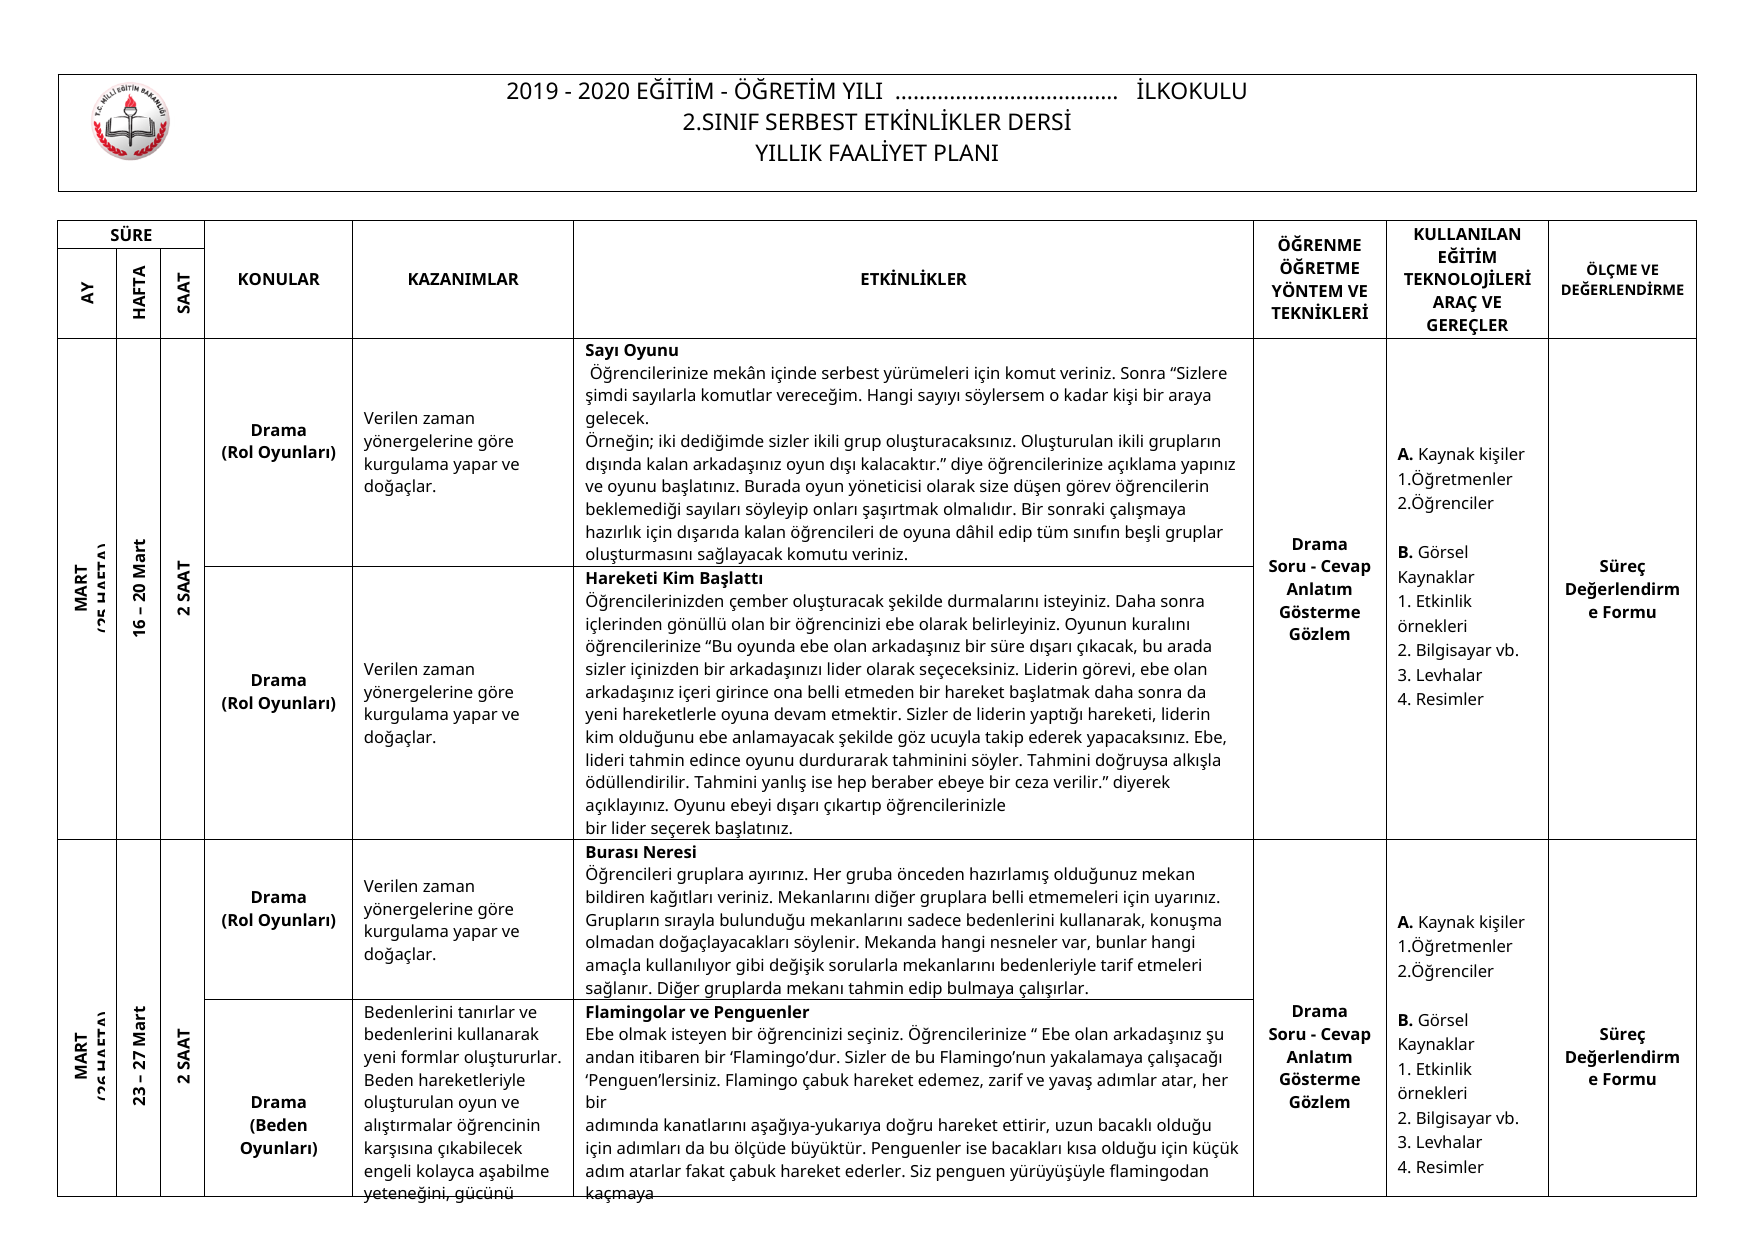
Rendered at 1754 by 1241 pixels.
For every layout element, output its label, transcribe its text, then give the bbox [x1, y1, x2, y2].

table_cell 16 – 20 Mart [117, 339, 160, 839]
table_header SÜRE [58, 221, 204, 248]
table_cell MART (25 HAFTA) [58, 339, 116, 839]
table_header KONULAR [205, 221, 352, 338]
table_cell MART (26 HAFTA) [58, 840, 116, 1196]
table_cell SAAT [161, 249, 204, 338]
table_cell AY [58, 249, 116, 338]
table_cell Flamingolar ve Penguenler Ebe olmak isteyen bir öğrencinizi seçiniz. Öğrencilerinize “ Ebe olan arkadaşınız şu andan itibaren bir ‘Flamingo’dur. Sizler de bu Flamingo’nun yakalamaya çalışacağı ‘Penguen’lersiniz. Flamingo çabuk hareket edemez, zarif ve yavaş adımlar atar, her bir adımında kanatlarını aşağıya-yukarıya doğru hareket ettirir, uzun bacaklı olduğu için adımları da bu ölçüde büyüktür. Penguenler ise bacakları kısa olduğu için küçük adım atarlar fakat çabuk hareket ederler. Siz penguen yürüyüşüyle flamingodan kaçmaya çalışacaksınız. Flamingo bir pengueni yakalarsa o penguen artık bir flamingodur. Oyunun bu aşamasından sonra flamingolar penguenleri beraber yakalamaya çalışırlar. Oyun tek bir penguen kalana kadar bu şekilde devam eder. [574, 1000, 1253, 1196]
table_header ÖLÇME VE DEĞERLENDİRME [1549, 221, 1696, 338]
table_cell Burası Neresi Öğrencileri gruplara ayırınız. Her gruba önceden hazırlamış olduğunuz mekan bildiren kağıtları veriniz. Mekanlarını diğer gruplara belli etmemeleri için uyarınız. Grupların sırayla bulunduğu mekanlarını sadece bedenlerini kullanarak, konuşma olmadan doğaçlayacakları söylenir. Mekanda hangi nesneler var, bunlar hangi amaçla kullanılıyor gibi değişik sorularla mekanlarını bedenleriyle tarif etmeleri sağlanır. Diğer gruplarda mekanı tahmin edip bulmaya çalışırlar. [574, 840, 1253, 999]
table_cell A. Kaynak kişiler 1.Öğretmenler 2.Öğrenciler B. Görsel Kaynaklar 1. Etkinlik örnekleri 2. Bilgisayar vb. 3. Levhalar 4. Resimler [1387, 339, 1548, 839]
picture [85, 77, 175, 167]
table_cell Drama (Beden Oyunları) [205, 1000, 352, 1196]
table_cell HAFTA [117, 249, 160, 338]
table_cell 23 – 27 Mart [117, 840, 160, 1196]
table_cell Drama Soru - Cevap Anlatım Gösterme Gözlem [1254, 339, 1386, 839]
table_cell Verilen zaman yönergelerine göre kurgulama yapar ve doğaçlar. [353, 567, 573, 839]
table_cell Drama Soru - Cevap Anlatım Gösterme Gözlem [1254, 840, 1386, 1196]
table_cell Bedenlerini tanırlar ve bedenlerini kullanarak yeni formlar oluştururlar. Beden hareketleriyle oluşturulan oyun ve alıştırmalar öğrencinin karşısına çıkabilecek engeli kolayca aşabilme yeteneğini, gücünü yerinde ve zamanında kullanma alışkanlığını kazandırır. [353, 1000, 573, 1196]
table_cell A. Kaynak kişiler 1.Öğretmenler 2.Öğrenciler B. Görsel Kaynaklar 1. Etkinlik örnekleri 2. Bilgisayar vb. 3. Levhalar 4. Resimler [1387, 840, 1548, 1196]
table_cell 2 SAAT [161, 840, 204, 1196]
table_cell Verilen zaman yönergelerine göre kurgulama yapar ve doğaçlar. [353, 339, 573, 566]
table_header KULLANILAN EĞİTİM TEKNOLOJİLERİ ARAÇ VE GEREÇLER [1387, 221, 1548, 338]
table_cell Drama (Rol Oyunları) [205, 840, 352, 999]
table_cell Sayı Oyunu Öğrencilerinize mekân içinde serbest yürümeleri için komut veriniz. Sonra “Sizlere şimdi sayılarla komutlar vereceğim. Hangi sayıyı söylersem o kadar kişi bir araya gelecek. Örneğin; iki dediğimde sizler ikili grup oluşturacaksınız. Oluşturulan ikili grupların dışında kalan arkadaşınız oyun dışı kalacaktır.” diye öğrencilerinize açıklama yapınız ve oyunu başlatınız. Burada oyun yöneticisi olarak size düşen görev öğrencilerin beklemediği sayıları söyleyip onları şaşırtmak olmalıdır. Bir sonraki çalışmaya hazırlık için dışarıda kalan öğrencileri de oyuna dâhil edip tüm sınıfın beşli gruplar oluşturmasını sağlayacak komutu veriniz. [574, 339, 1253, 566]
table_cell 2 SAAT [161, 339, 204, 839]
table_header KAZANIMLAR [353, 221, 573, 338]
table_header ETKİNLİKLER [574, 221, 1253, 338]
table_cell Hareketi Kim Başlattı Öğrencilerinizden çember oluşturacak şekilde durmalarını isteyiniz. Daha sonra içlerinden gönüllü olan bir öğrencinizi ebe olarak belirleyiniz. Oyunun kuralını öğrencilerinize “Bu oyunda ebe olan arkadaşınız bir süre dışarı çıkacak, bu arada sizler içinizden bir arkadaşınızı lider olarak seçeceksiniz. Liderin görevi, ebe olan arkadaşınız içeri girince ona belli etmeden bir hareket başlatmak daha sonra da yeni hareketlerle oyuna devam etmektir. Sizler de liderin yaptığı hareketi, liderin kim olduğunu ebe anlamayacak şekilde göz ucuyla takip ederek yapacaksınız. Ebe, lideri tahmin edince oyunu durdurarak tahminini söyler. Tahmini doğruysa alkışla ödüllendirilir. Tahmini yanlış ise hep beraber ebeye bir ceza verilir.” diyerek açıklayınız. Oyunu ebeyi dışarı çıkartıp öğrencilerinizle bir lider seçerek başlatınız. [574, 567, 1253, 839]
table_cell Verilen zaman yönergelerine göre kurgulama yapar ve doğaçlar. [353, 840, 573, 999]
table_cell Drama (Rol Oyunları) [205, 339, 352, 566]
table_cell Süreç Değerlendirme Formu [1549, 840, 1696, 1196]
table_header ÖĞRENME ÖĞRETME YÖNTEM VE TEKNİKLERİ [1254, 221, 1386, 338]
table_cell Drama (Rol Oyunları) [205, 567, 352, 839]
table_cell Süreç Değerlendirme Formu [1549, 339, 1696, 839]
